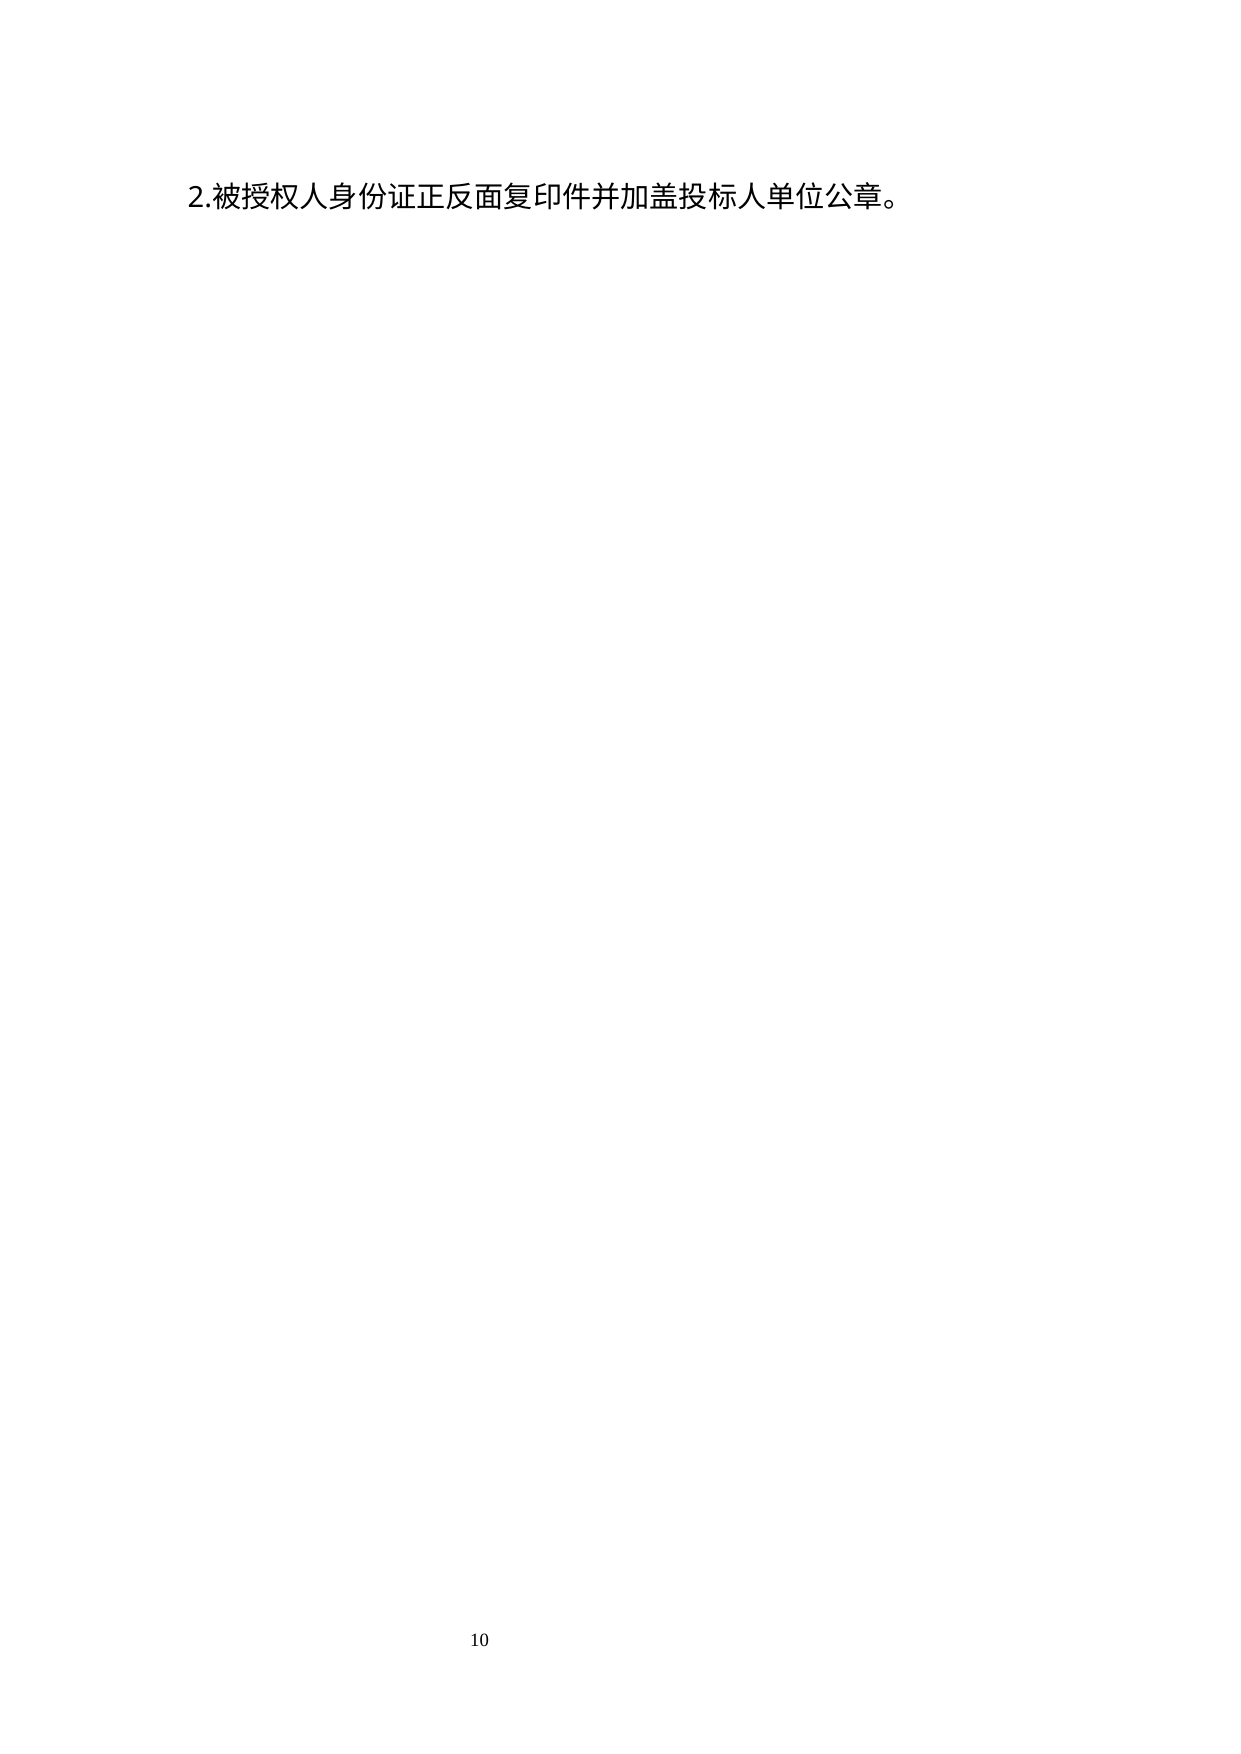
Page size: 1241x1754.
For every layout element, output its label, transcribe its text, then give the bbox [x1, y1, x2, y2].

text 2.被授权人身份证正反面复印件并加盖投标人单位公章。 [187, 162, 1053, 227]
